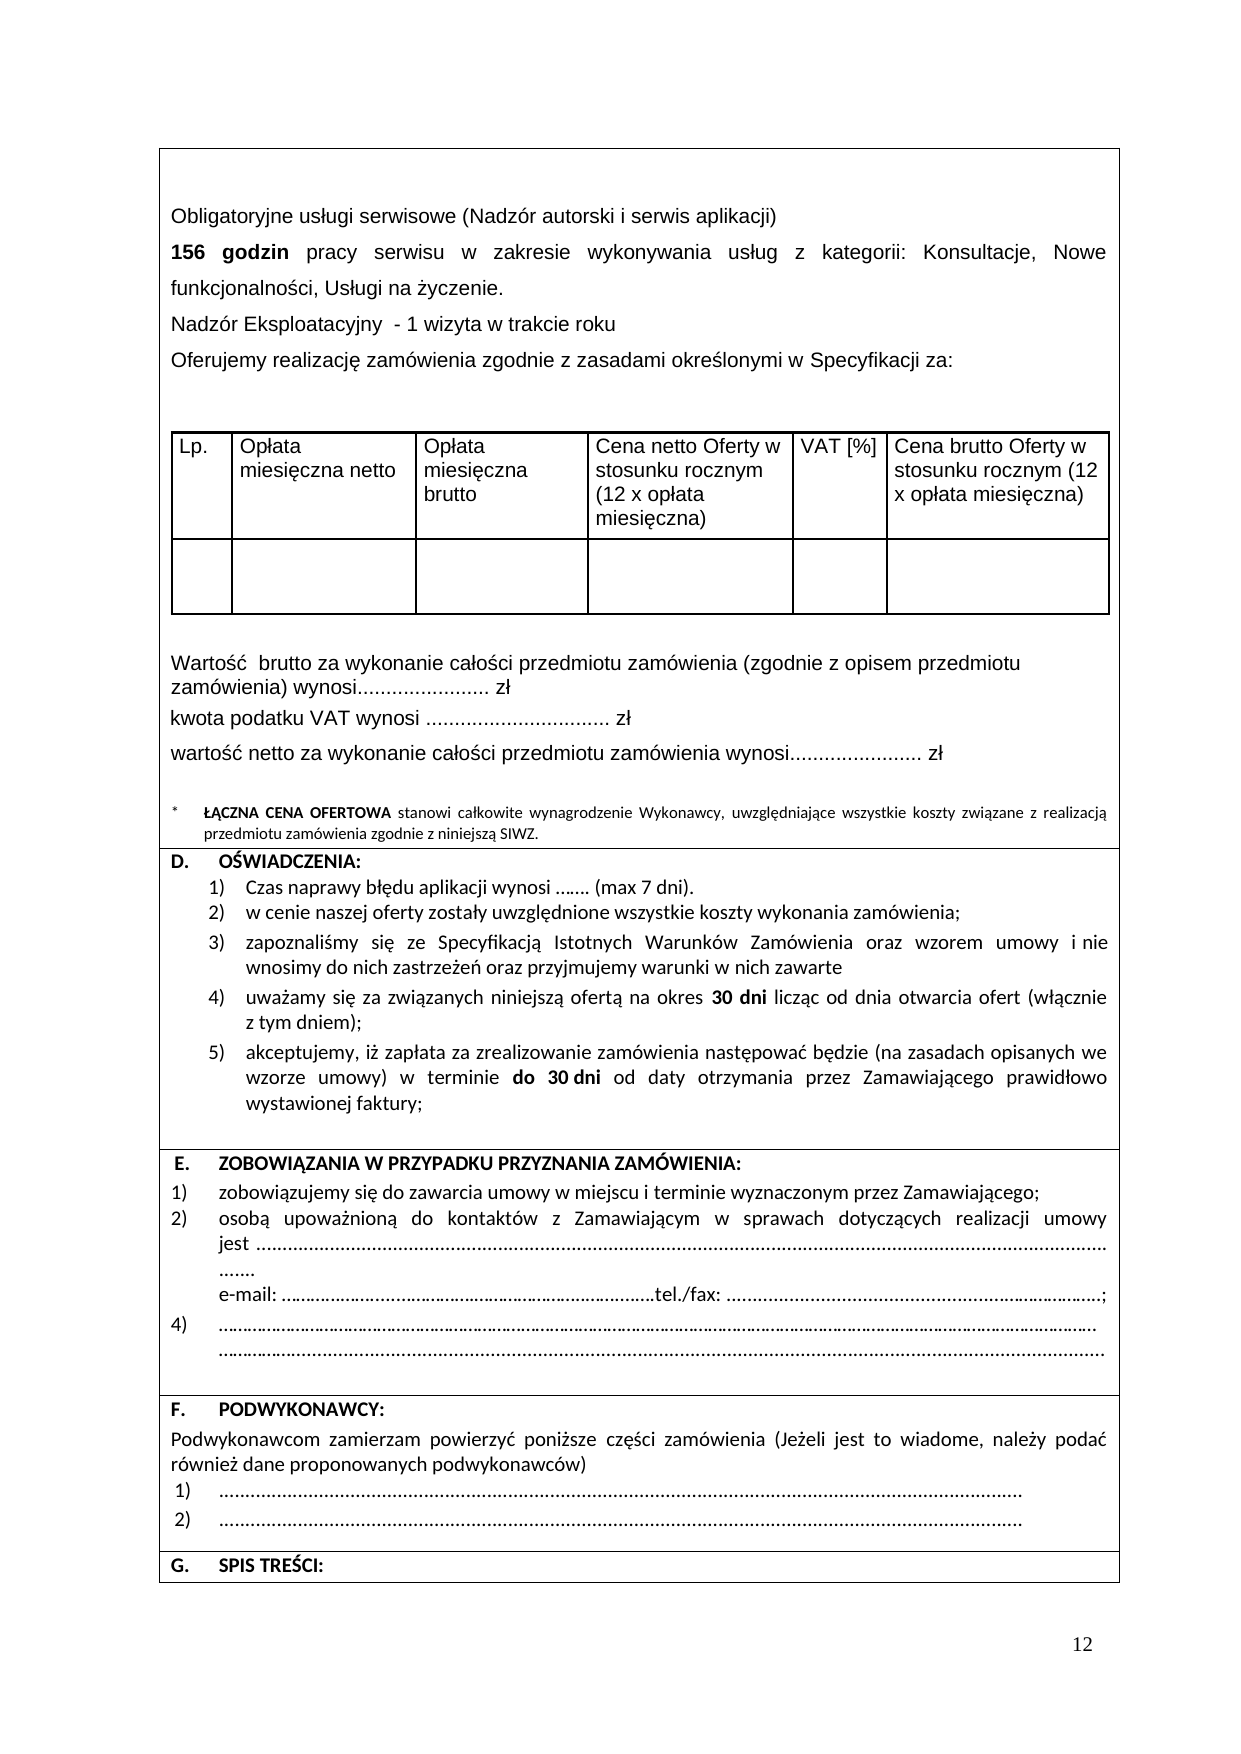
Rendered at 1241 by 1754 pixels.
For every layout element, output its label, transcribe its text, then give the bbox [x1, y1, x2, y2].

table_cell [160, 1552, 1119, 1582]
table_cell ZOBOWIĄZANIA W PRZYPADKU PRZYZNANIA ZAMÓWIENIA: zobowiązujemy się do zawarcia umowy w miejscu i terminie wyznaczonym przez Zamawiającego; osobą upoważnioną do kontaktów z Zamawiającym w sprawach dotyczących realizacji umowy jest ......................................................................................................................................................................... e-mail: ………...……........………….…………………..……....….tel./fax: .....................................................………………..; ………………………………………………………………………………………………………………………………………………………………………………........................................................................................................................................................... [160, 1150, 1119, 1395]
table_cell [160, 149, 1119, 847]
table_cell OŚWIADCZENIA: Czas naprawy błędu aplikacji wynosi ……. (max 7 dni). w cenie naszej oferty zostały uwzględnione wszystkie koszty wykonania zamówienia; zapoznaliśmy się ze Specyfikacją Istotnych Warunków Zamówienia oraz wzorem umowy i nie wnosimy do nich zastrzeżeń oraz przyjmujemy warunki w nich zawarte uważamy się za związanych niniejszą ofertą na okres 30 dni licząc od dnia otwarcia ofert (włącznie z tym dniem); akceptujemy, iż zapłata za zrealizowanie zamówienia następować będzie (na zasadach opisanych we wzorze umowy) w terminie do 30 dni od daty otrzymania przez Zamawiającego prawidłowo wystawionej faktury; [160, 849, 1119, 1149]
table_cell PODWYKONAWCY: Podwykonawcom zamierzam powierzyć poniższe części zamówienia (Jeżeli jest to wiadome, należy podać również dane proponowanych podwykonawców) ......................................................................................................................................................... ......................................................................................................................................................... [160, 1396, 1119, 1551]
